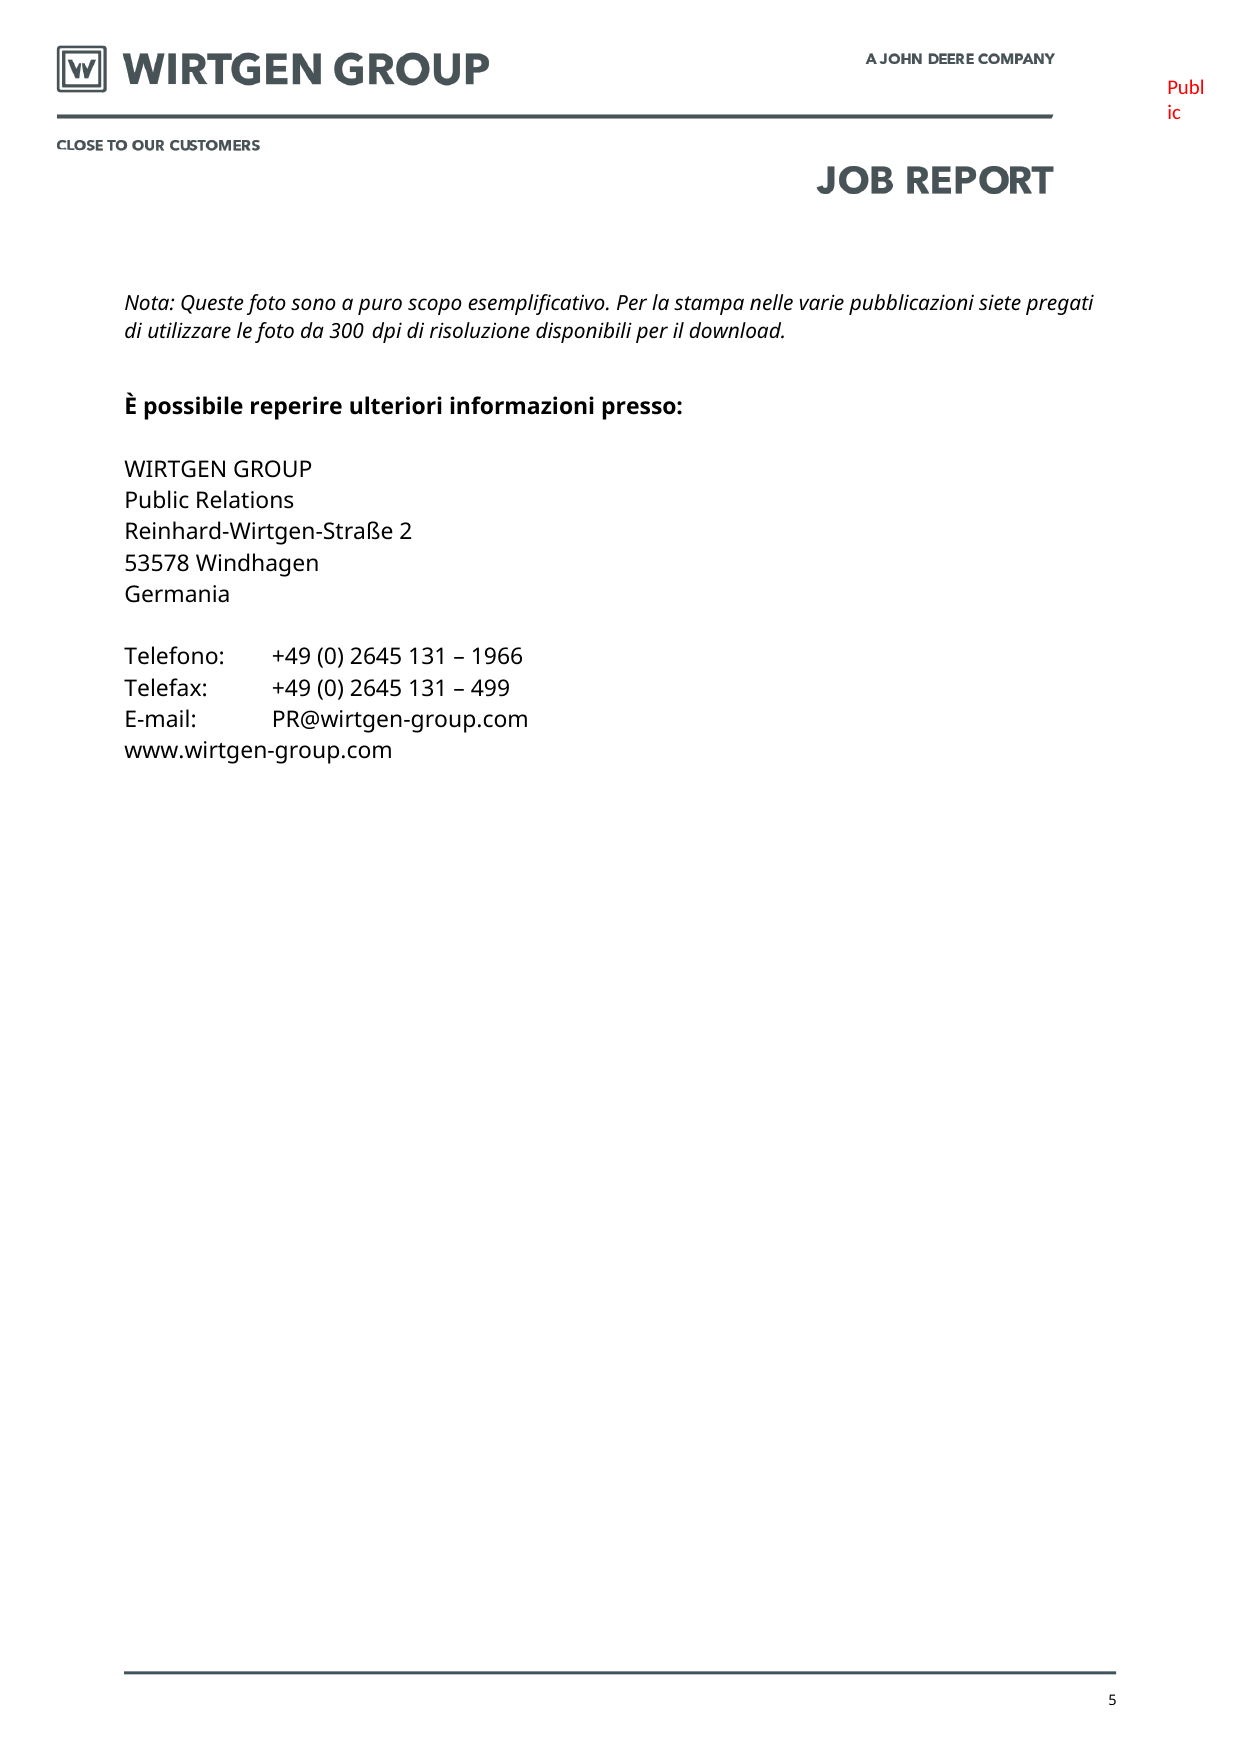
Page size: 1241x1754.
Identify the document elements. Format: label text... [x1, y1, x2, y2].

text Reinhard-Wirtgen-Straße 2 [124, 515, 1116, 547]
text Nota: Queste foto sono a puro scopo esemplificativo. Per la stampa nelle varie pubblicazioni siete pregati di utilizzare le foto da 300 dpi di risoluzione disponibili per il download. [124, 288, 1116, 344]
text www.wirtgen-group.com [124, 734, 1116, 765]
text Germania [124, 578, 1116, 609]
text Telefax: +49 (0) 2645 131 – 499 [124, 672, 1116, 703]
text WIRTGEN GROUP [124, 453, 1116, 484]
picture [53, 45, 1062, 196]
text È possibile reperire ulteriori informazioni presso: [124, 390, 1116, 422]
text Telefono: +49 (0) 2645 131 – 1966 [124, 640, 1116, 672]
text E-mail: PR@wirtgen-group.com [124, 703, 1116, 734]
text 53578 Windhagen [124, 547, 1116, 578]
text Public Relations [124, 484, 1116, 515]
